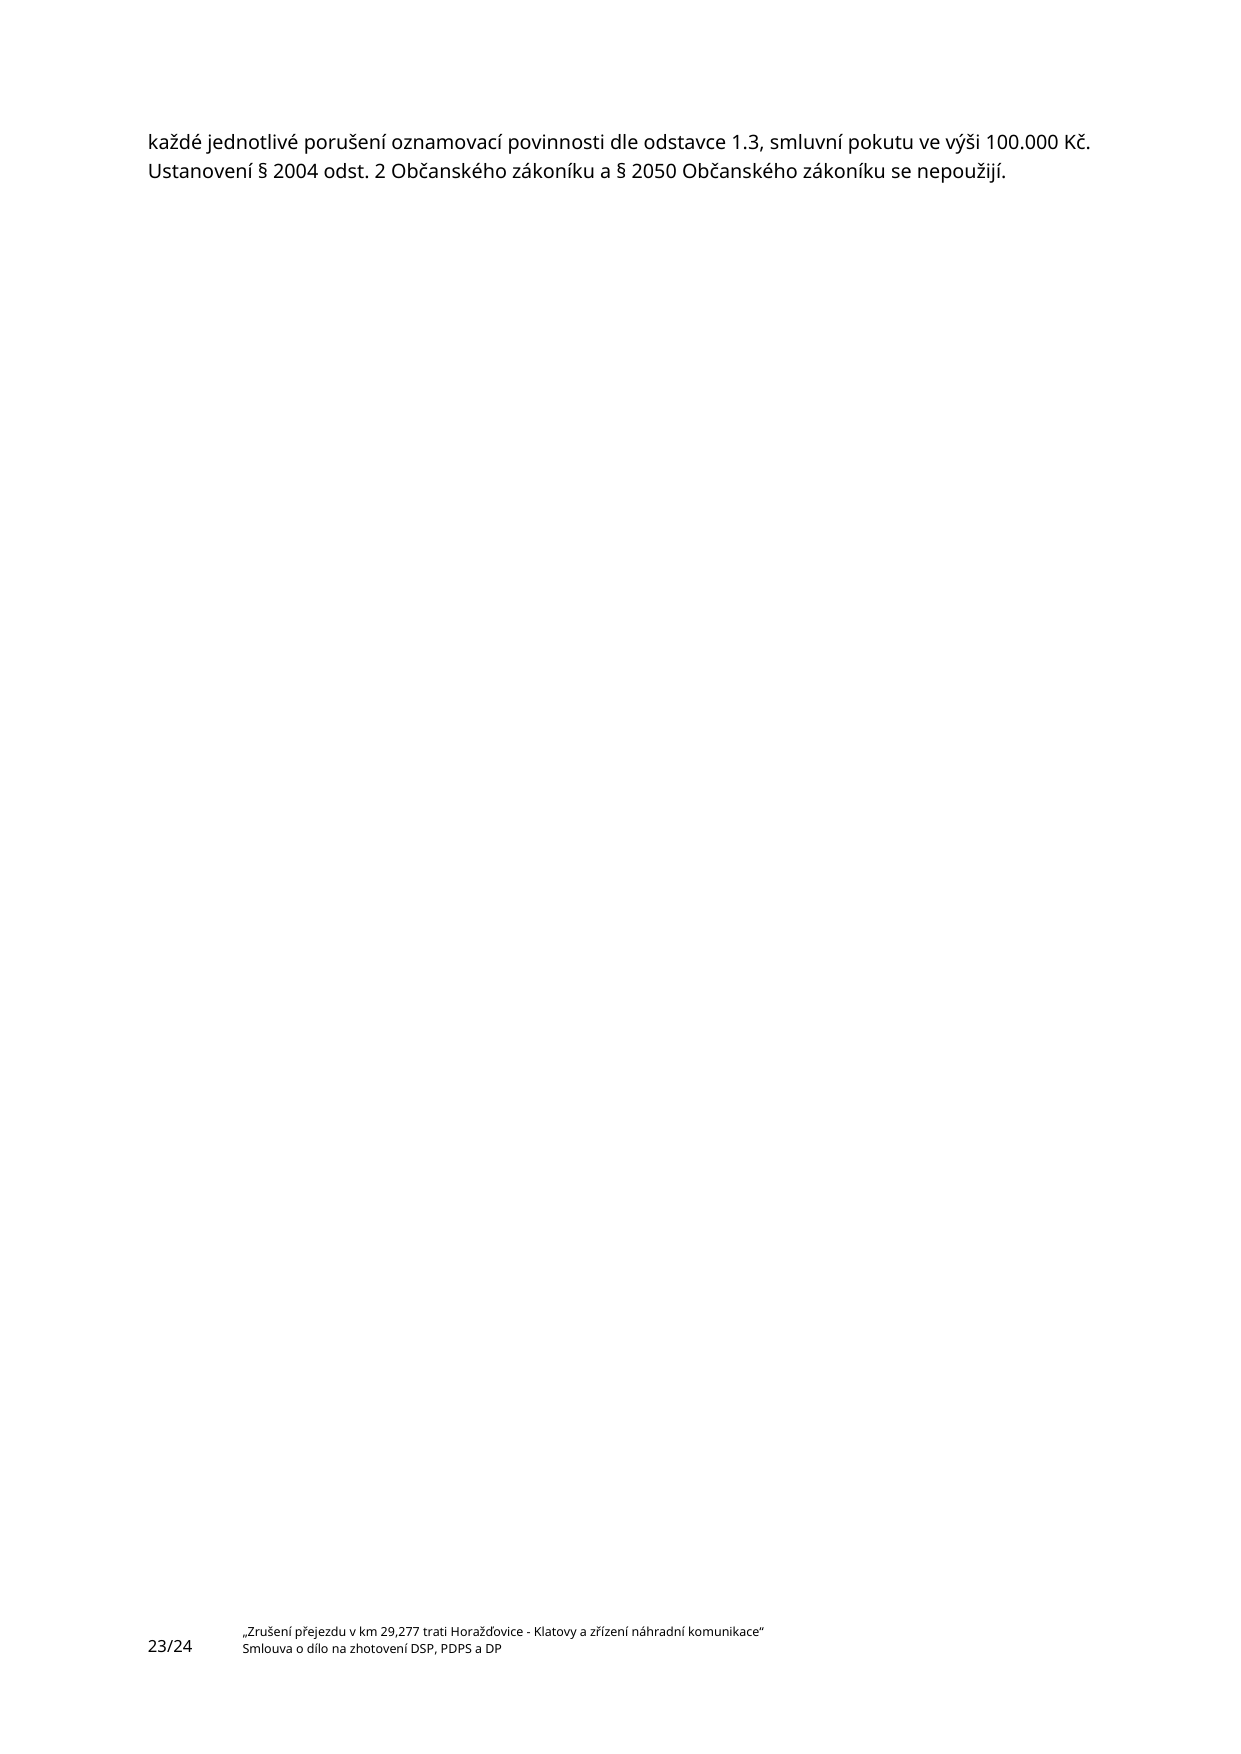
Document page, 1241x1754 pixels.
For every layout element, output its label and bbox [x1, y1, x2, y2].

text [148, 126, 1092, 185]
